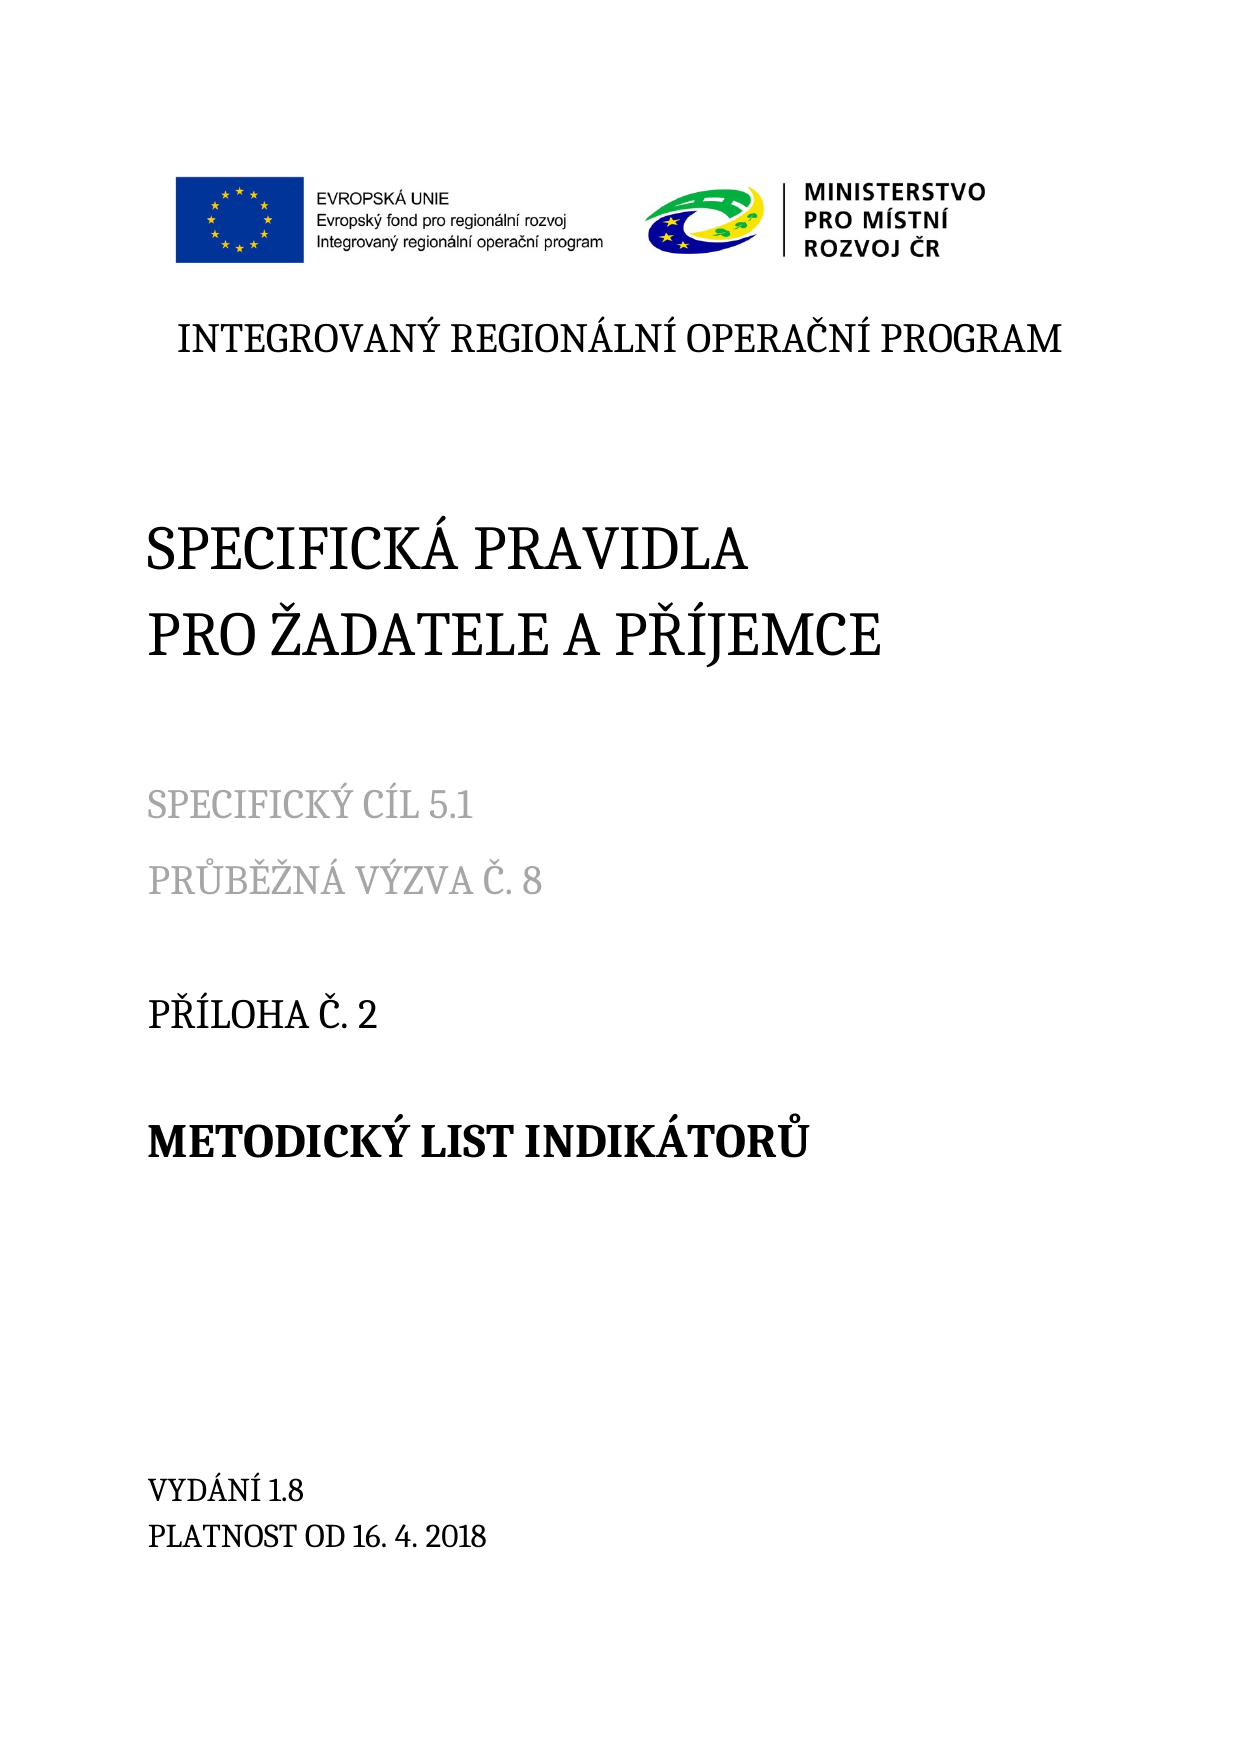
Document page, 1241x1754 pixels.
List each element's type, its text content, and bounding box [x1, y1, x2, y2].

text VYDÁNÍ 1.8 [148, 1471, 1093, 1509]
text průběžná výzva č. 8 [148, 857, 1093, 905]
text pLATNOST OD 16. 4. 2018 [148, 1517, 1093, 1556]
text INTEGROVANÝ REGIONÁLNÍ OPERAČNÍ PROGRAM [148, 315, 1093, 363]
picture [147, 147, 1013, 291]
text SPECIFICKÁ PRAVIDLA [148, 513, 1093, 585]
text SPECIFICKÝ CÍL 5.1 [148, 781, 1093, 829]
text Metodický list indikátorů [148, 1114, 1093, 1169]
text PRO ŽADATELE A PŘÍJEMCE [148, 599, 1093, 671]
text PŘÍLOHA Č. 2 [148, 991, 1093, 1039]
